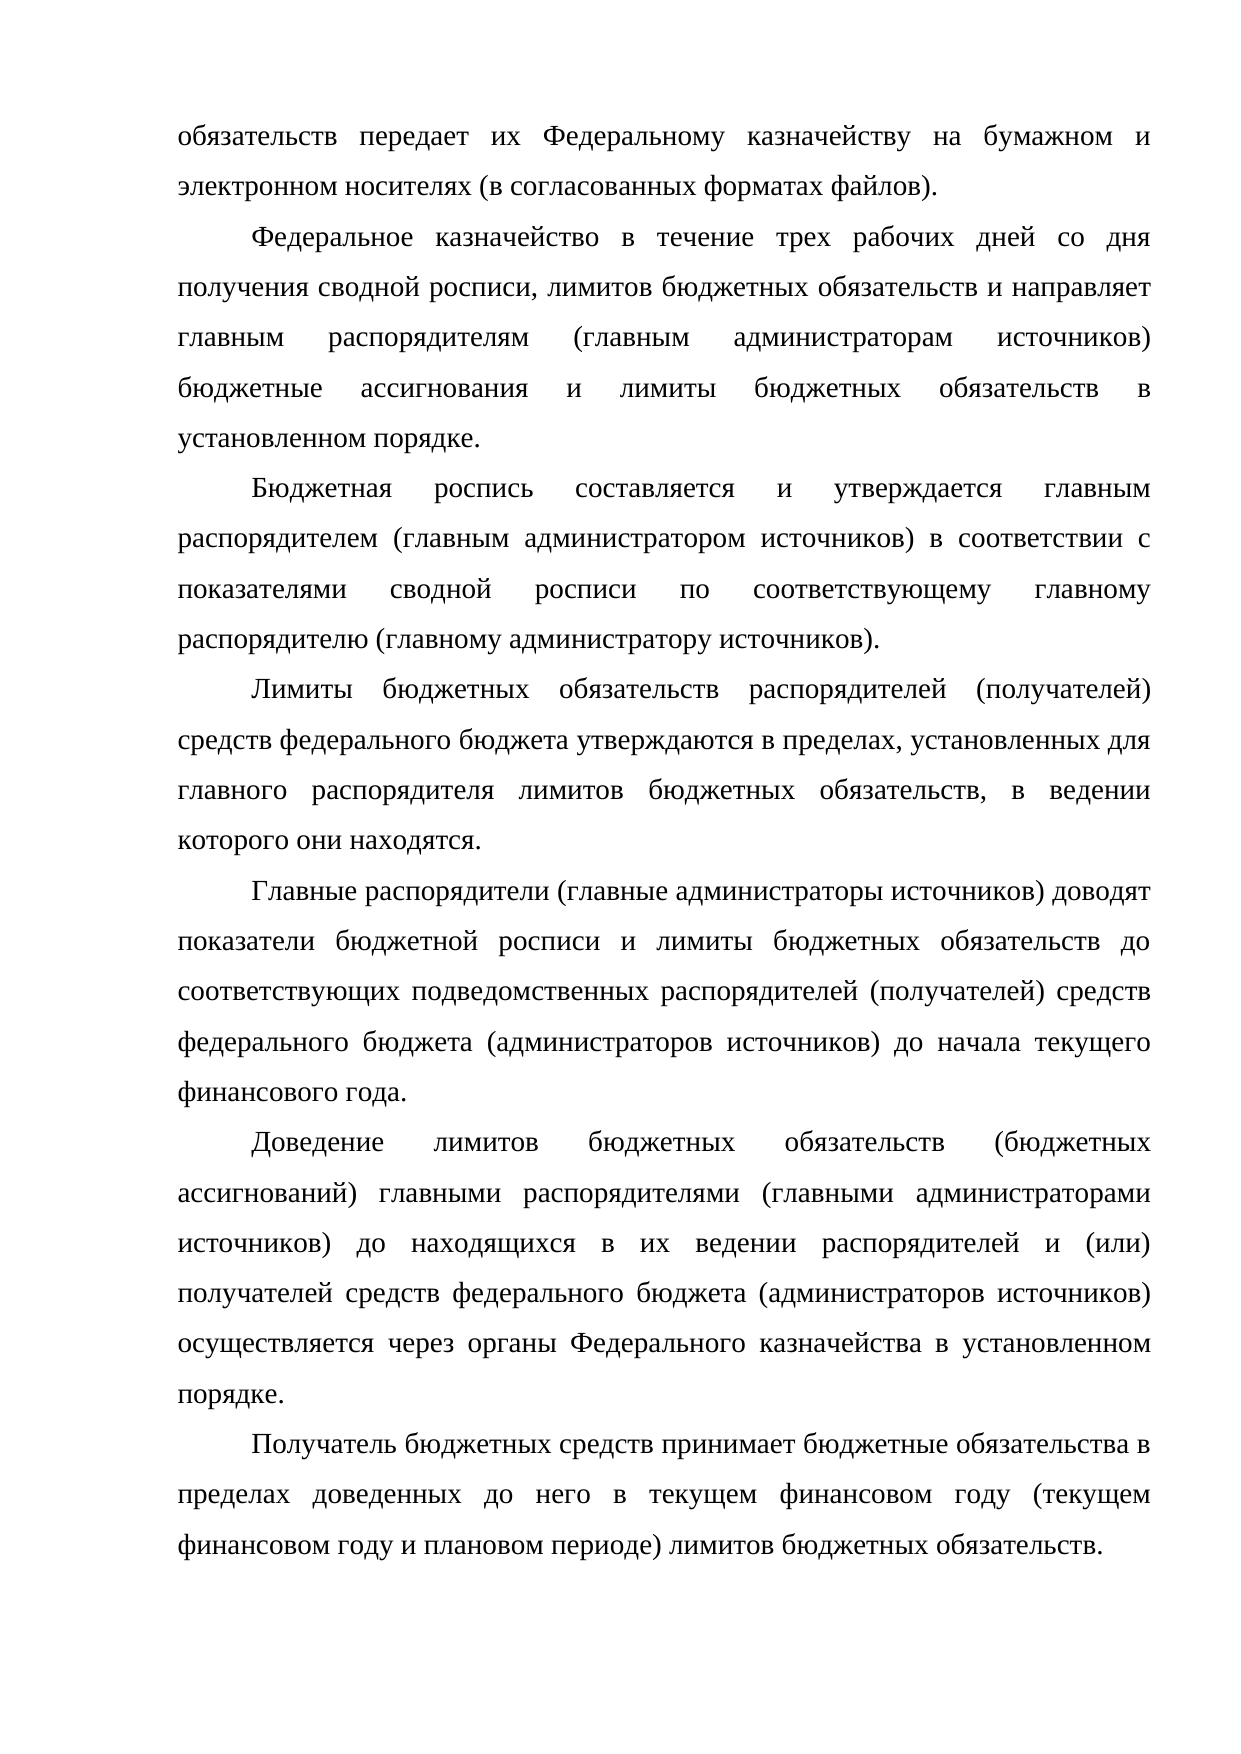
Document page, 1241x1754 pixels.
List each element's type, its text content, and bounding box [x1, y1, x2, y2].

text Бюджетная роспись составляется и утверждается главным распорядителем (главным администратором источников) в соответствии с показателями сводной росписи по соответствующему главному распорядителю (главному администратору источников). [177, 470, 1152, 655]
text Главные распорядители (главные администраторы источников) доводят показатели бюджетной росписи и лимиты бюджетных обязательств до соответствующих подведомственных распорядителей (получателей) средств федерального бюджета (администраторов источников) до начала текущего финансового года. [177, 873, 1152, 1108]
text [177, 118, 1152, 202]
text Лимиты бюджетных обязательств распорядителей (получателей) средств федерального бюджета утверждаются в пределах, установленных для главного распорядителя лимитов бюджетных обязательств, в ведении которого они находятся. [177, 672, 1152, 856]
text Получатель бюджетных средств принимает бюджетные обязательства в пределах доведенных до него в текущем финансовом году (текущем финансовом году и плановом периоде) лимитов бюджетных обязательств. [177, 1426, 1152, 1560]
text Доведение лимитов бюджетных обязательств (бюджетных ассигнований) главными распорядителями (главными администраторами источников) до находящихся в их ведении распорядителей и (или) получателей средств федерального бюджета (администраторов источников) осуществляется через органы Федерального казначейства в установленном порядке. [177, 1124, 1152, 1409]
text Федеральное казначейство в течение трех рабочих дней со дня получения сводной росписи, лимитов бюджетных обязательств и направляет главным распорядителям (главным администраторам источников) бюджетные ассигнования и лимиты бюджетных обязательств в установленном порядке. [177, 219, 1152, 453]
